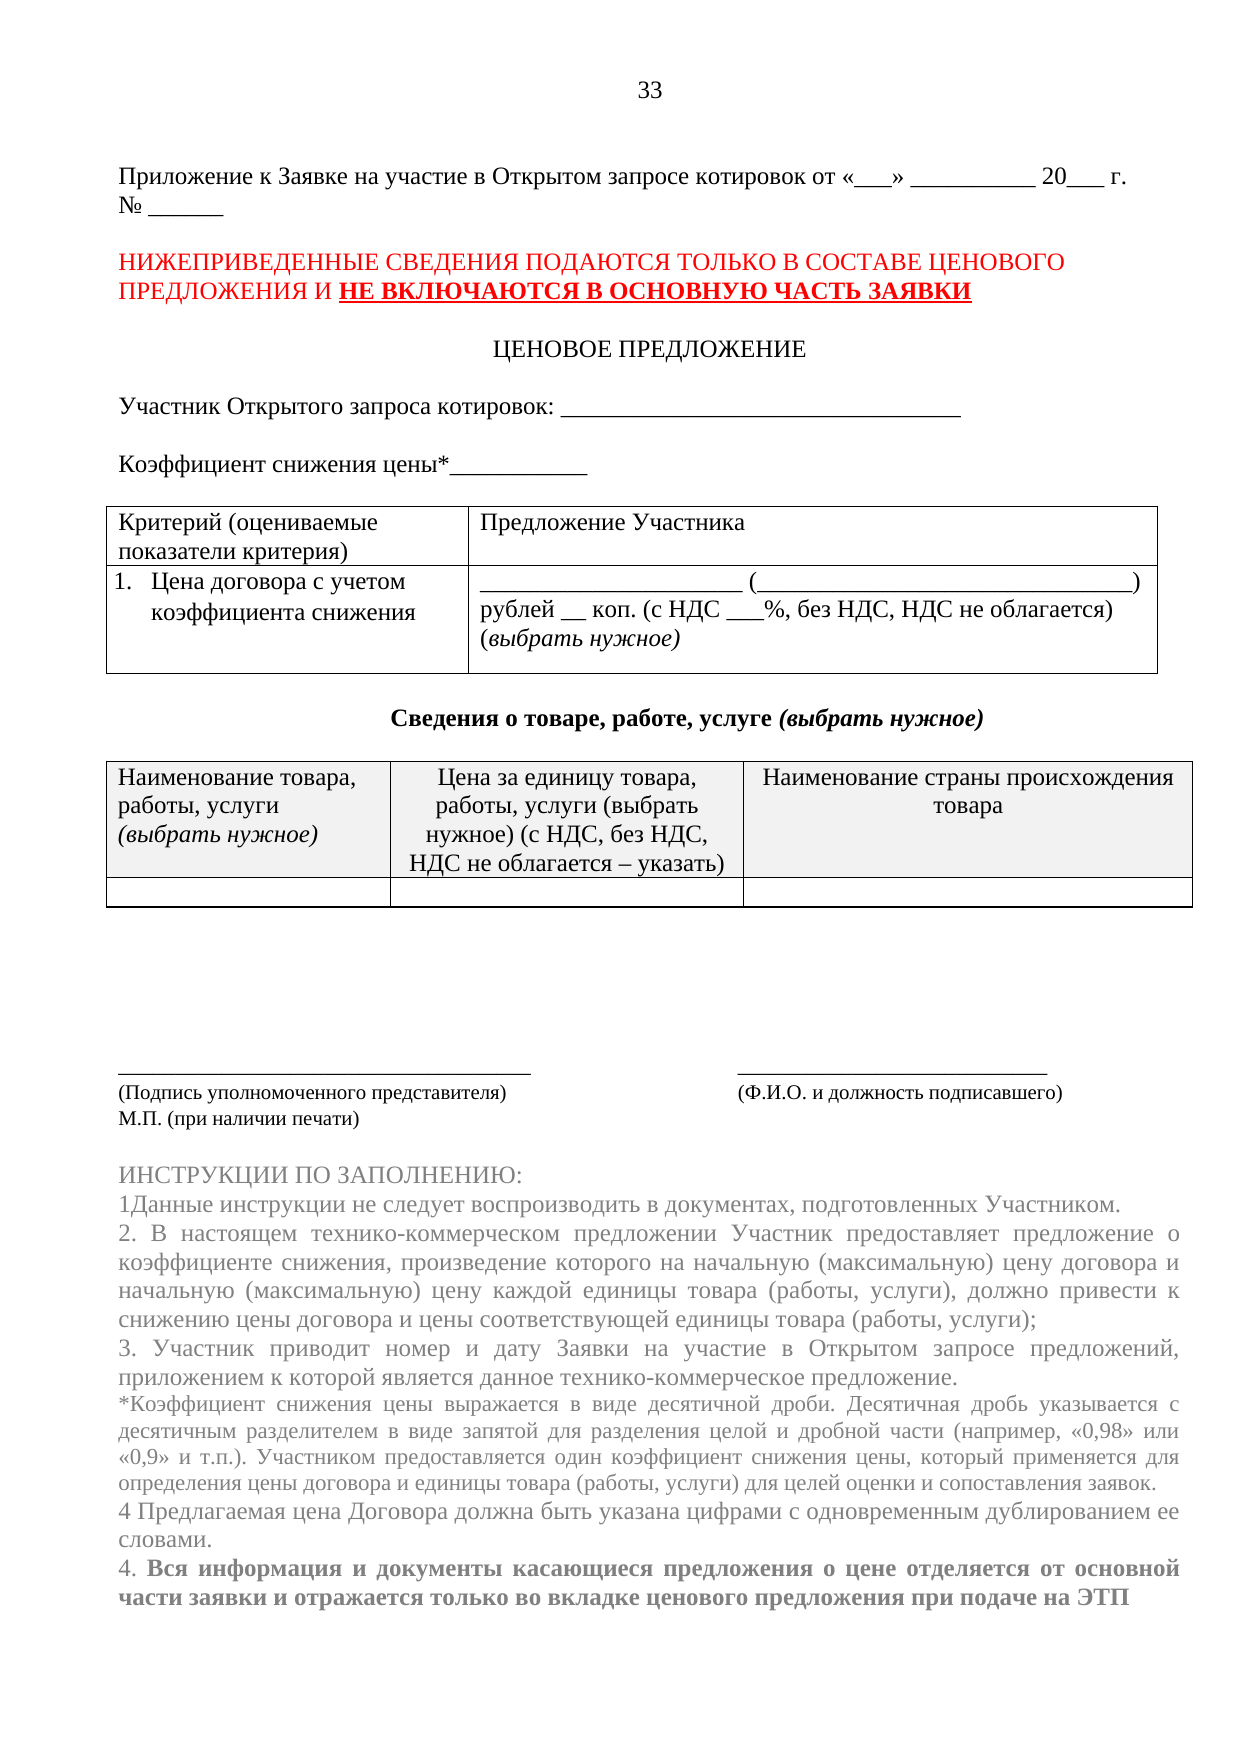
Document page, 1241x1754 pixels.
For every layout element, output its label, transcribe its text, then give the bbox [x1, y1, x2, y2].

table_cell [107, 878, 390, 906]
text № ______ [118, 190, 1181, 219]
text 1Данные инструкции не следует воспроизводить в документах, подготовленных Участником. [118, 1189, 1181, 1218]
text НИЖЕПРИВЕДЕННЫЕ СВЕДЕНИЯ ПОДАЮТСЯ ТОЛЬКО В СОСТАВЕ ЦЕНОВОГО ПРЕДЛОЖЕНИЯ И НЕ ВКЛЮЧАЮТСЯ В ОСНОВНУЮ ЧАСТЬ ЗАЯВКИ [118, 247, 1181, 305]
table_cell Цена договора с учетом коэффициента снижения [107, 566, 468, 673]
text Сведения о товаре, работе, услуге (выбрать нужное) [193, 703, 1181, 732]
text 4. Вся информация и документы касающиеся предложения о цене отделяется от основной части заявки и отражается только во вкладке ценового предложения при подаче на ЭТП [118, 1553, 1181, 1611]
text 2. В настоящем технико-коммерческом предложении Участник предоставляет предложение о коэффициенте снижения, произведение которого на начальную (максимальную) цену договора и начальную (максимальную) цену каждой единицы товара (работы, услуги), должно привести к снижению цены договора и цены соответствующей единицы товара (работы, услуги); [118, 1218, 1181, 1333]
text (Подпись уполномоченного представителя) (Ф.И.О. и должность подписавшего) [118, 1080, 1181, 1104]
table_header Предложение Участника [469, 507, 1157, 565]
text ____________________________________ ___________________________ [118, 1051, 1181, 1078]
text 3. Участник приводит номер и дату Заявки на участие в Открытом запросе предложений, приложением к которой является данное технико-коммерческое предложение. [118, 1333, 1181, 1390]
text ЦЕНОВОЕ ПРЕДЛОЖЕНИЕ [118, 334, 1181, 362]
text ИНСТРУКЦИИ ПО ЗАПОЛНЕНИЮ: [118, 1160, 1181, 1189]
text Коэффициент снижения цены*___________ [118, 449, 1181, 477]
text М.П. (при наличии печати) [118, 1106, 1181, 1130]
text *Коэффициент снижения цены выражается в виде десятичной дроби. Десятичная дробь указывается с десятичным разделителем в виде запятой для разделения целой и дробной части (например, «0,98» или «0,9» и т.п.). Участником предоставляется один коэффициент снижения цены, который применяется для определения цены договора и единицы товара (работы, услуги) для целей оценки и сопоставления заявок. [118, 1390, 1181, 1496]
table_header Критерий (оцениваемые показатели критерия) [107, 507, 468, 565]
text 4 Предлагаемая цена Договора должна быть указана цифрами с одновременным дублированием ее словами. [118, 1496, 1181, 1553]
table_header Цена за единицу товара, работы, услуги (выбрать нужное) (с НДС, без НДС, НДС не облагается – указать) [391, 762, 743, 877]
text Приложение к Заявке на участие в Открытом запросе котировок от «___» __________ 20___ г. [118, 161, 1181, 190]
table_cell _____________________ (______________________________) рублей __ коп. (с НДС ___%, без НДС, НДС не облагается) (выбрать нужное) [469, 566, 1157, 673]
table_cell [744, 878, 1192, 906]
text Участник Открытого запроса котировок: ________________________________ [118, 391, 1181, 420]
table_header Наименование товара, работы, услуги (выбрать нужное) [107, 762, 390, 877]
table_header Наименование страны происхождения товара [744, 762, 1192, 877]
table_cell [391, 878, 743, 906]
